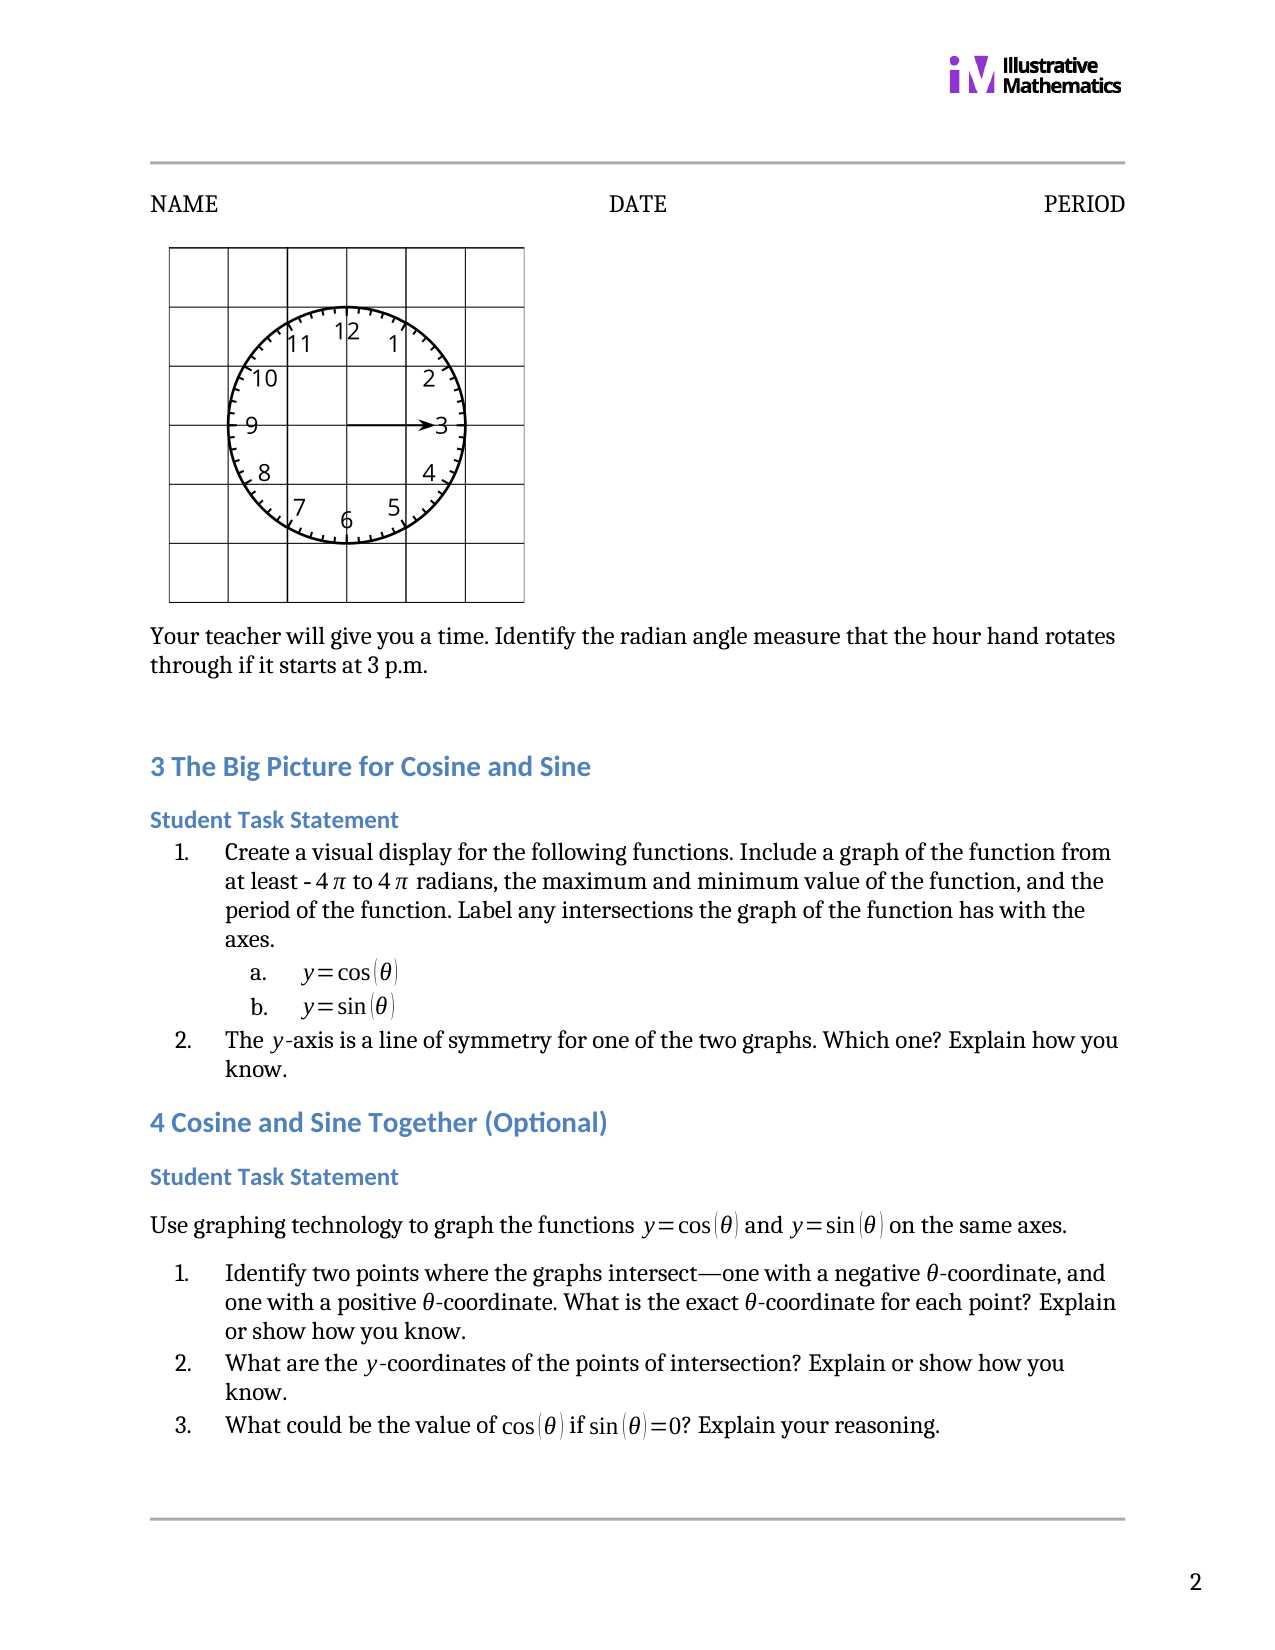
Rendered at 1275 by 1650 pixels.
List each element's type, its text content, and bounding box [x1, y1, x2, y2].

subtitle 3 The Big Picture for Cosine and Sine [150, 748, 1125, 783]
text Your teacher will give you a time. Identify the radian angle measure that the hour hand rotates through if it starts at 3 p.m. [150, 622, 1125, 679]
list What could be the value of if ? Explain your reasoning. [175, 1411, 1125, 1441]
picture [949, 55, 1121, 93]
list Create a visual display for the following functions. Include a graph of the function from at least to radians, the maximum and minimum value of the function, and the period of the function. Label any intersections the graph of the function has with the axes. [175, 838, 1125, 953]
text Use graphing technology to graph the functions and on the same axes. [150, 1210, 1125, 1241]
picture [168, 247, 525, 603]
subtitle Student Task Statement [150, 1161, 1125, 1191]
list What are the -coordinates of the points of intersection? Explain or show how you know. [175, 1349, 1125, 1407]
subtitle 4 Cosine and Sine Together (Optional) [150, 1104, 1125, 1140]
subtitle Student Task Statement [150, 804, 1125, 834]
list The -axis is a line of symmetry for one of the two graphs. Which one? Explain how you know. [175, 1026, 1125, 1083]
list Identify two points where the graphs intersect—one with a negative -coordinate, and one with a positive -coordinate. What is the exact -coordinate for each point? Explain or show how you know. [175, 1259, 1125, 1346]
